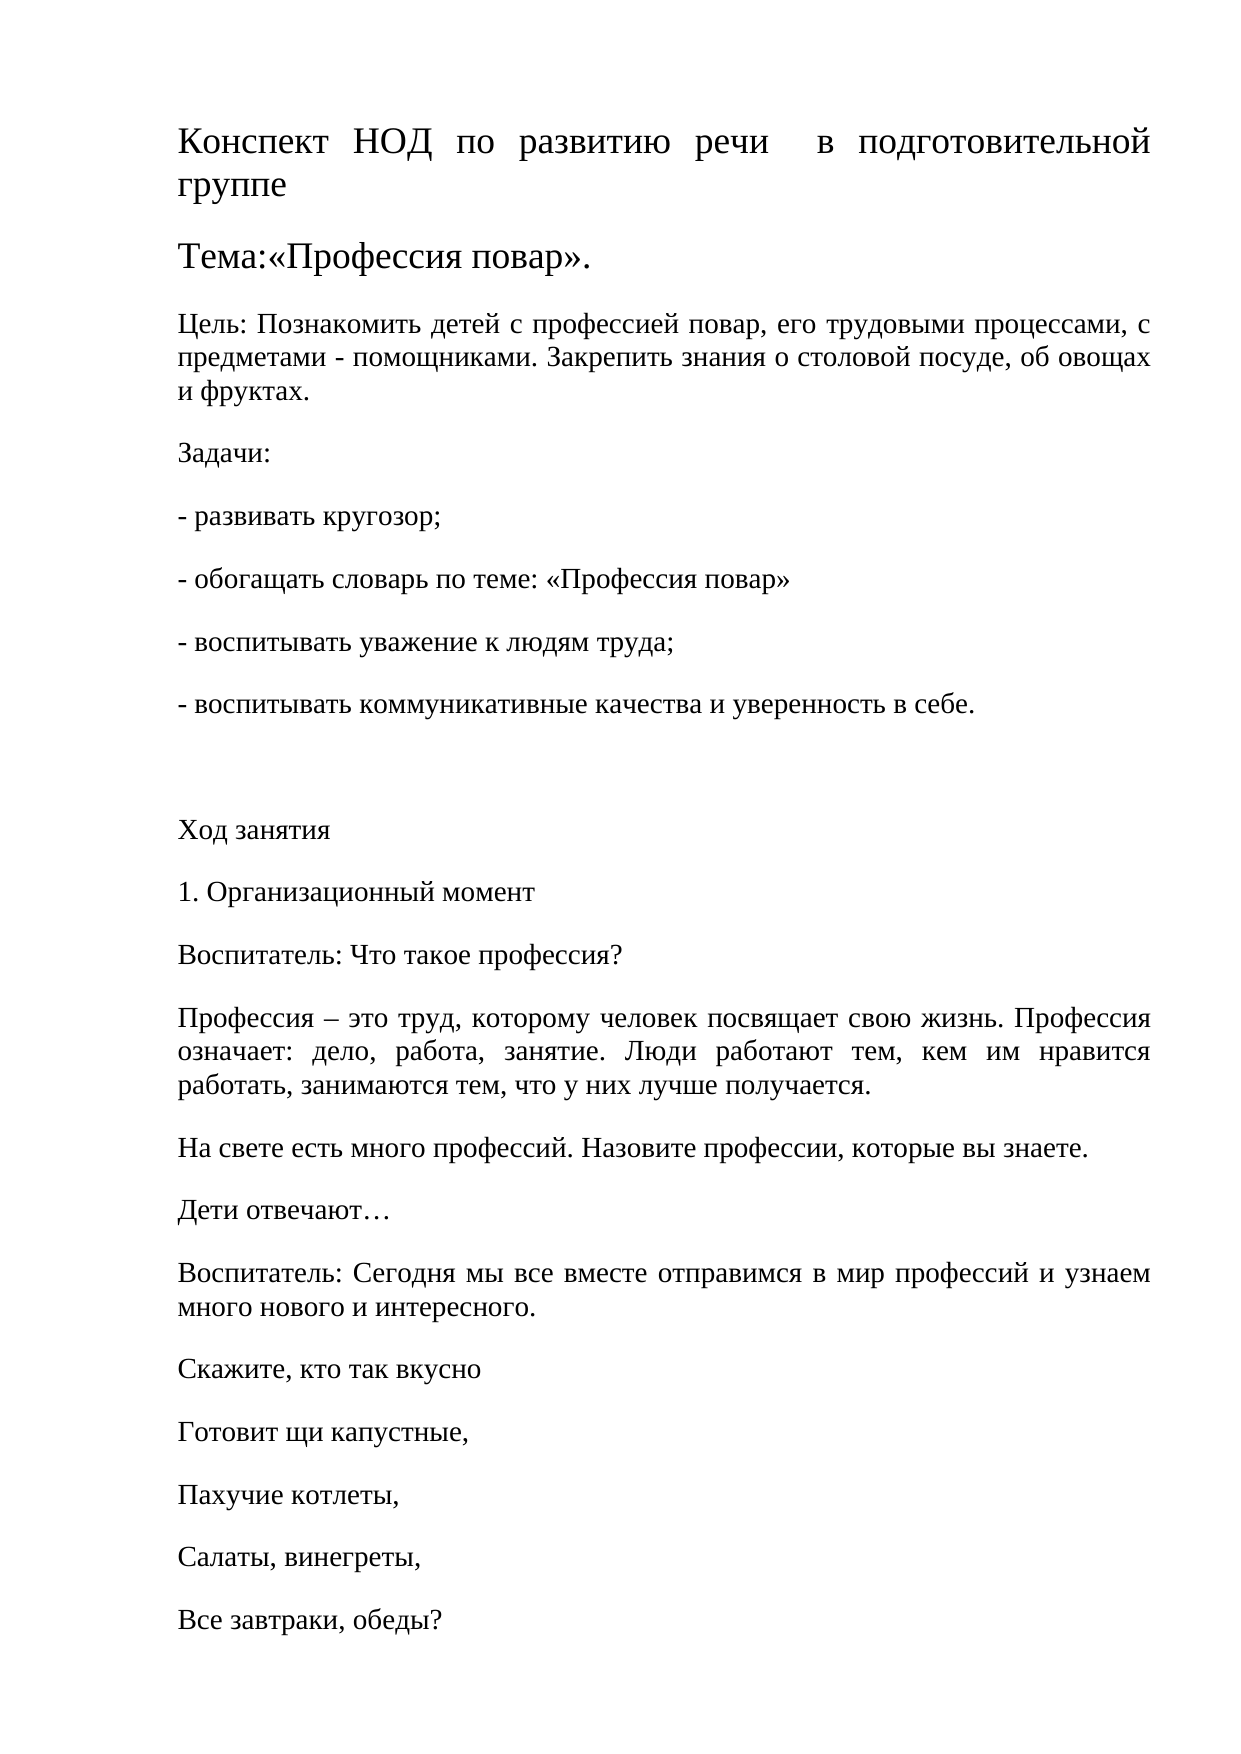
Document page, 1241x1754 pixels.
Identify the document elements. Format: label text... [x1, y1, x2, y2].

text Дети отвечают… [177, 1192, 1152, 1226]
text Цель: Познакомить детей с профессией повар, его трудовыми процессами, с предметами - помощниками. Закрепить знания о столовой посуде, об овощах и фруктах. [177, 306, 1152, 406]
text Воспитатель: Что такое профессия? [177, 937, 1152, 971]
text Задачи: [177, 436, 1152, 469]
text Конспект НОД по развитию речи в подготовительной группе [177, 118, 1152, 204]
text Все завтраки, обеды? [177, 1602, 1152, 1636]
text Ход занятия [177, 812, 1152, 845]
text Воспитатель: Сегодня мы все вместе отправимся в мир профессий и узнаем много нового и интересного. [177, 1255, 1152, 1322]
text - обогащать словарь по теме: «Профессия повар» [177, 561, 1152, 594]
text Пахучие котлеты, [177, 1477, 1152, 1510]
text Готовит щи капустные, [177, 1414, 1152, 1448]
text Салаты, винегреты, [177, 1539, 1152, 1573]
text На свете есть много профессий. Назовите профессии, которые вы знаете. [177, 1130, 1152, 1163]
text Тема:«Профессия повар». [177, 233, 1152, 277]
text Профессия – это труд, которому человек посвящает свою жизнь. Профессия означает: дело, работа, занятие. Люди работают тем, кем им нравится работать, занимаются тем, что у них лучше получается. [177, 1000, 1152, 1101]
text 1. Организационный момент [177, 874, 1152, 908]
text - воспитывать уважение к людям труда; [177, 624, 1152, 657]
text - воспитывать коммуникативные качества и уверенность в себе. [177, 686, 1152, 720]
text - развивать кругозор; [177, 498, 1152, 532]
text Скажите, кто так вкусно [177, 1351, 1152, 1385]
